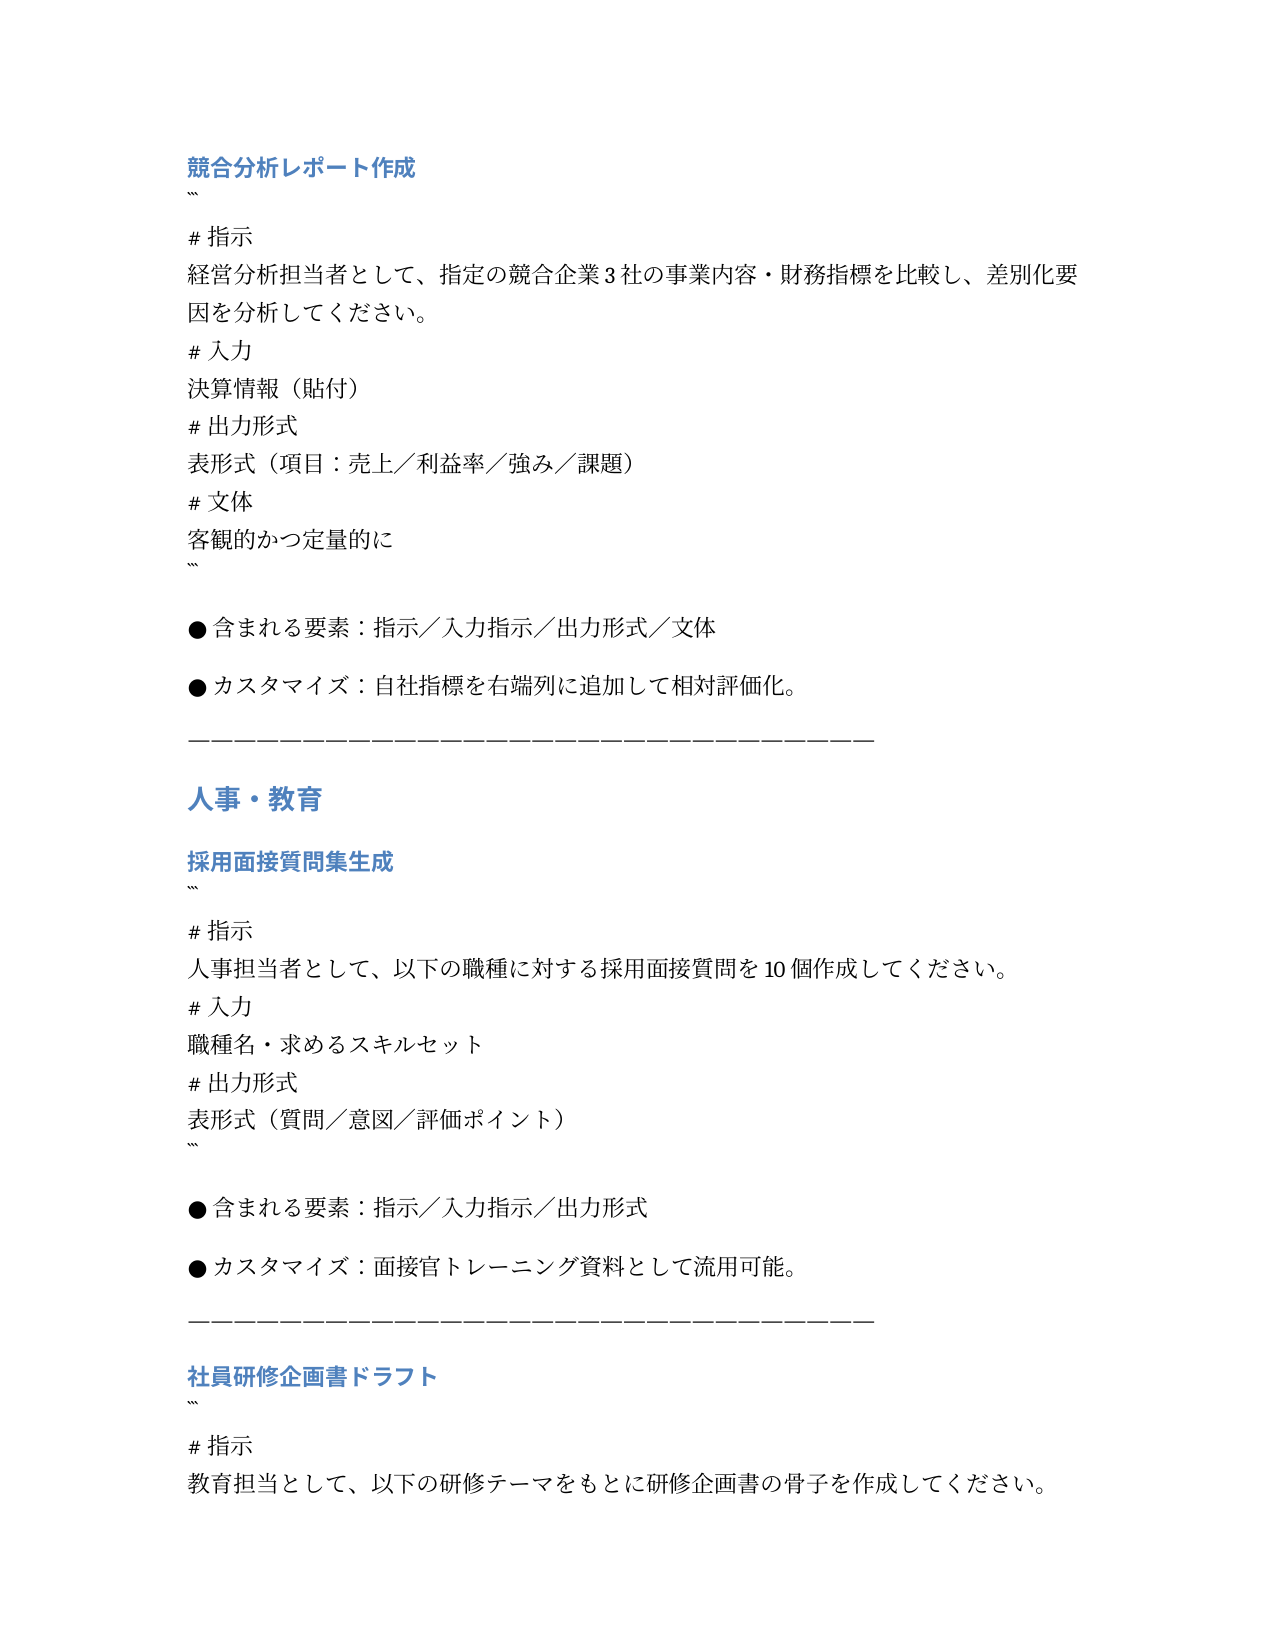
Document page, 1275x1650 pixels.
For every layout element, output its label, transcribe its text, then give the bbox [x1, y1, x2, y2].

text ● 含まれる要素：指示／入力指示／出力形式 [187, 1190, 1087, 1223]
text —————————————————————————————— [187, 727, 1087, 753]
subtitle 採用面接質問集生成 [187, 844, 1087, 877]
text ``` # 指示 人事担当者として、以下の職種に対する採用面接質問を10個作成してください。 # 入力 職種名・求めるスキルセット # 出力形式 表形式（質問／意図／評価ポイント） ``` [187, 882, 1087, 1166]
subtitle 競合分析レポート作成 [187, 150, 1087, 183]
text ● カスタマイズ：自社指標を右端列に追加して相対評価化。 [187, 668, 1087, 701]
text ● 含まれる要素：指示／入力指示／出力形式／文体 [187, 610, 1087, 643]
subtitle 社員研修企画書ドラフト [187, 1358, 1087, 1392]
subtitle 人事・教育 [187, 778, 1087, 817]
text ``` # 指示 経営分析担当者として、指定の競合企業3社の事業内容・財務指標を比較し、差別化要因を分析してください。 # 入力 決算情報（貼付） # 出力形式 表形式（項目：売上／利益率／強み／課題） # 文体 客観的かつ定量的に ``` [187, 188, 1087, 585]
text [187, 1397, 1087, 1499]
text —————————————————————————————— [187, 1307, 1087, 1334]
text ● カスタマイズ：面接官トレーニング資料として流用可能。 [187, 1249, 1087, 1282]
